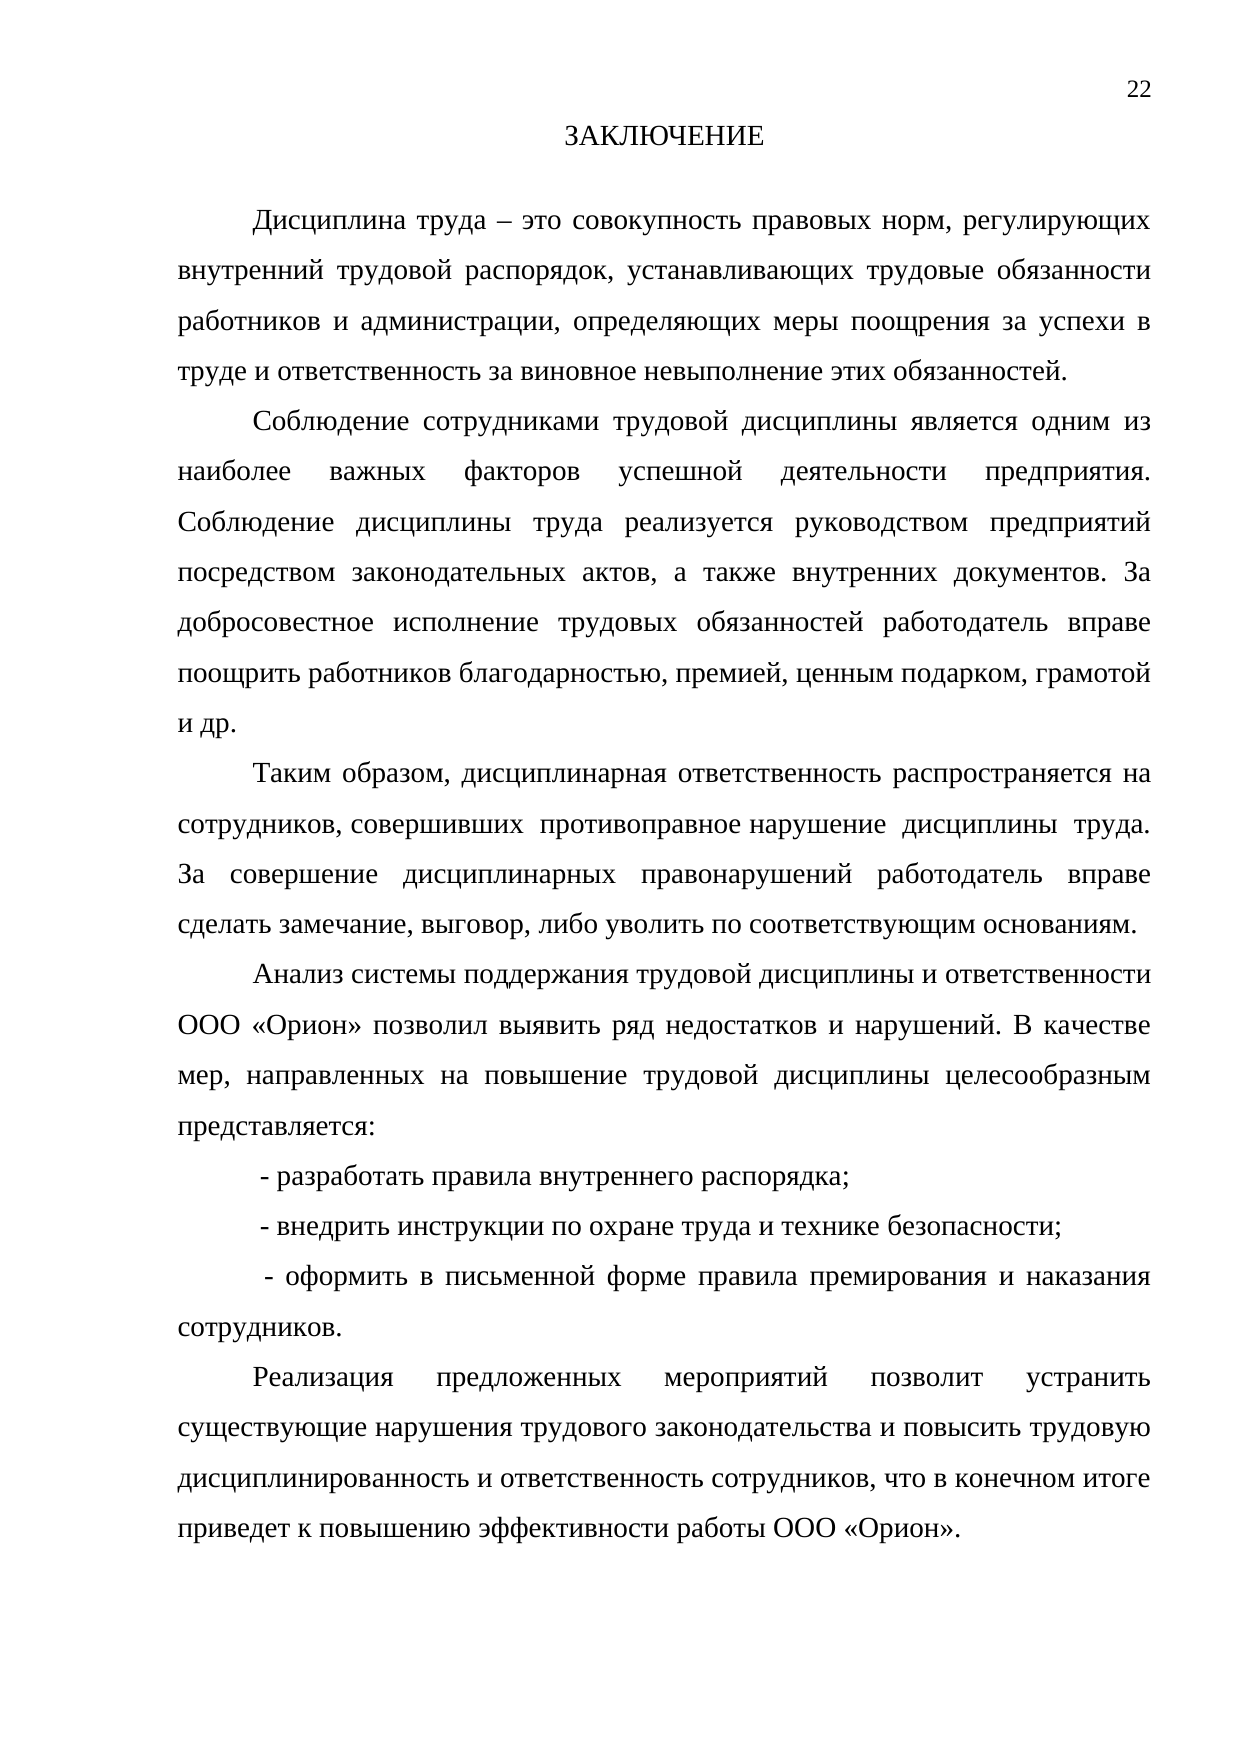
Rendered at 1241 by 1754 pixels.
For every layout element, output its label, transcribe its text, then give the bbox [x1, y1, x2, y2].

text Дисциплина труда – это совокупность правовых норм, регулирующих внутренний трудовой распорядок, устанавливающих трудовые обязанности работников и администрации, определяющих меры поощрения за успехи в труде и ответственность за виновное невыполнение этих обязанностей. [177, 202, 1152, 386]
text Реализация предложенных мероприятий позволит устранить существующие нарушения трудового законодательства и повысить трудовую дисциплинированность и ответственность сотрудников, что в конечном итоге приведет к повышению эффективности работы ООО «Орион». [177, 1359, 1152, 1544]
text Анализ системы поддержания трудовой дисциплины и ответственности ООО «Орион» позволил выявить ряд недостатков и нарушений. В качестве мер, направленных на повышение трудовой дисциплины целесообразным представляется: [177, 957, 1152, 1141]
subtitle Заключение [177, 118, 1152, 152]
text - оформить в письменной форме правила премирования и наказания сотрудников. [177, 1258, 1152, 1342]
text - разработать правила внутреннего распорядка; [177, 1158, 1152, 1191]
text Соблюдение сотрудниками трудовой дисциплины является одним из наиболее важных факторов успешной деятельности предприятия. Соблюдение дисциплины труда реализуется руководством предприятий посредством законодательных актов, а также внутренних документов. За добросовестное исполнение трудовых обязанностей работодатель вправе поощрить работников благодарностью, премией, ценным подарком, грамотой и др. [177, 403, 1152, 739]
text - внедрить инструкции по охране труда и технике безопасности; [177, 1208, 1152, 1242]
text Таким образом, дисциплинарная ответственность распространяется на сотрудников, совершивших противоправное нарушение дисциплины труда. За совершение дисциплинарных правонарушений работодатель вправе сделать замечание, выговор, либо уволить по соответствующим основаниям. [177, 755, 1152, 940]
